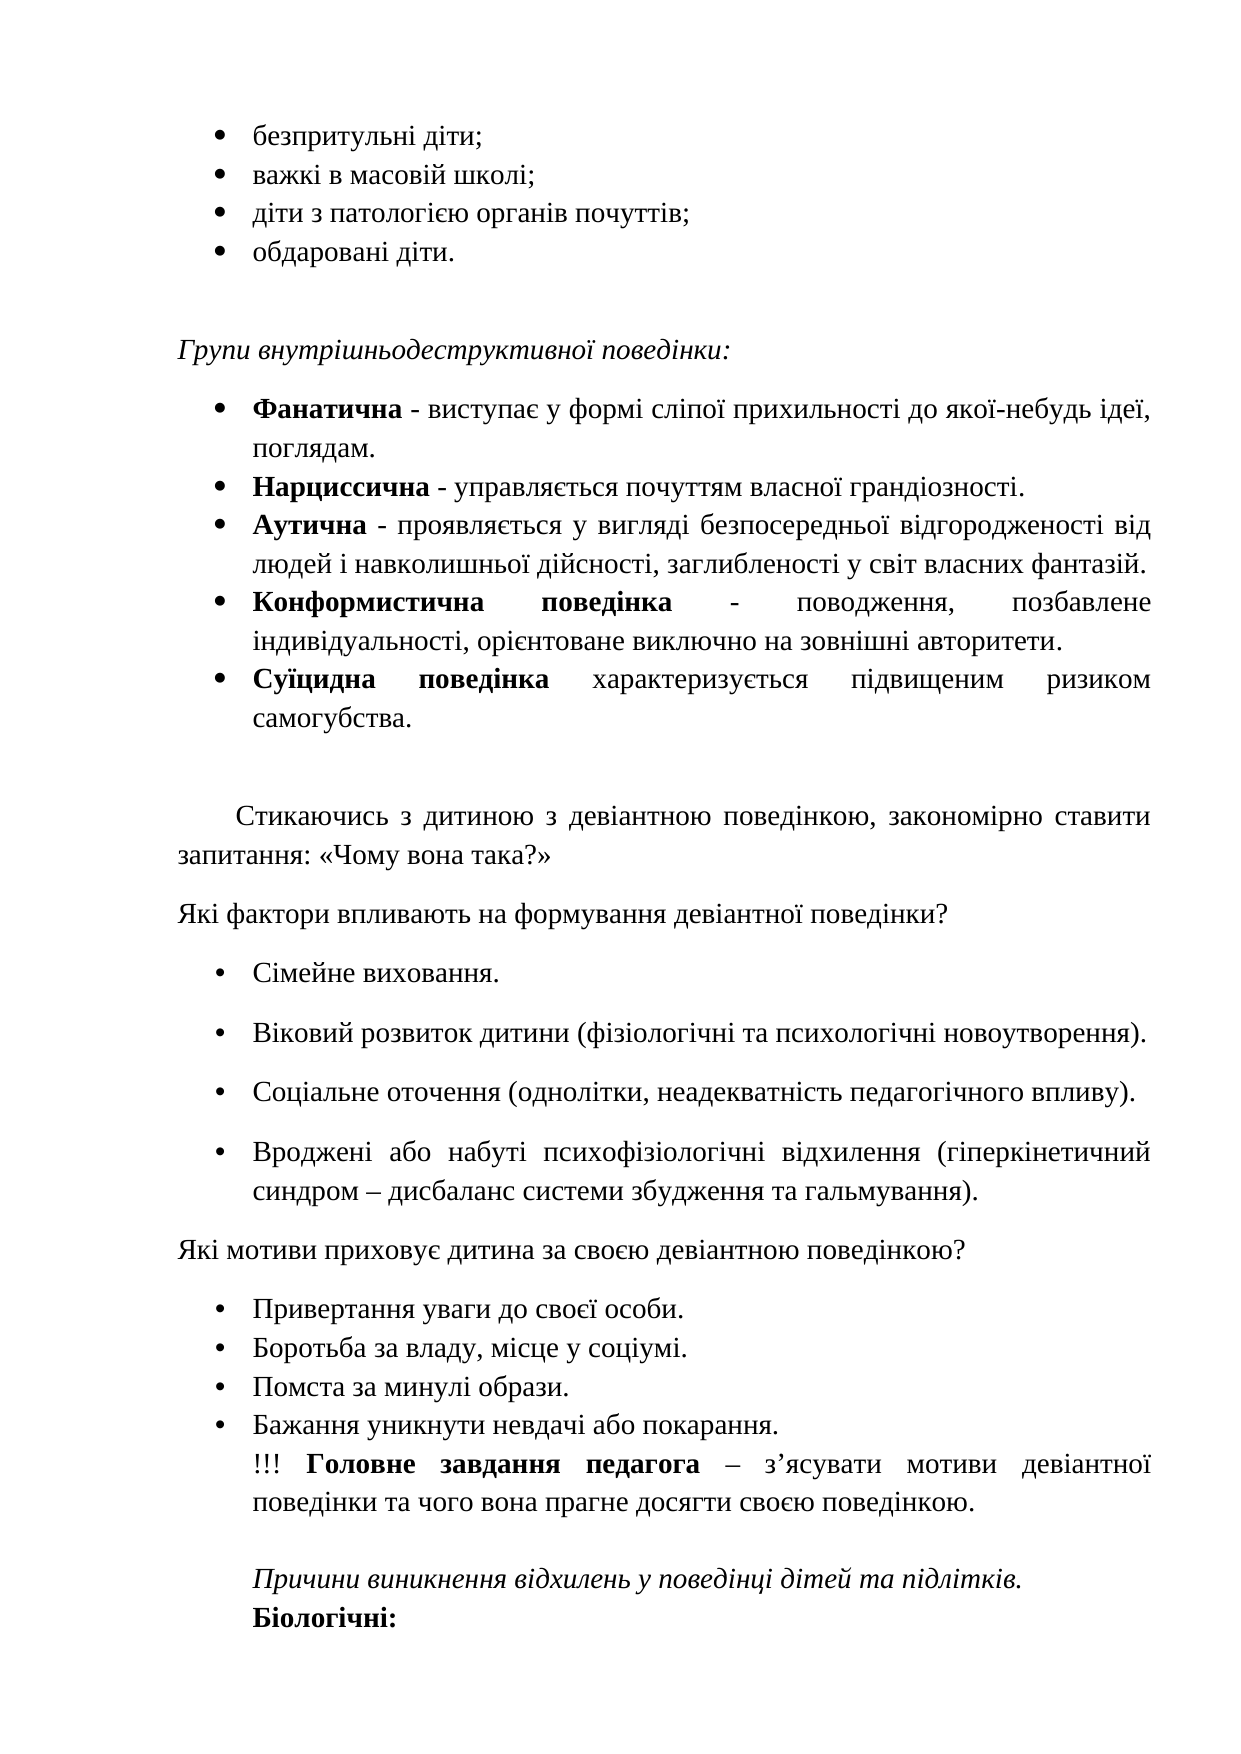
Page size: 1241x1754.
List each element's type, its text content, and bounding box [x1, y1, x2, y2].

list безпритульні діти; [215, 118, 1152, 152]
list Привертання уваги до своєї особи. [215, 1291, 1152, 1325]
text Які мотиви приховує дитина за своєю девіантною поведінкою? [177, 1232, 1152, 1266]
list Помста за минулі образи. [215, 1369, 1152, 1402]
text Які фактори впливають на формування девіантної поведінки? [177, 896, 1152, 930]
list Фанатична - виступає у формі сліпої прихильності до якої-небудь ідеї, поглядам. [215, 391, 1152, 464]
list Суїцидна поведінка характеризується підвищеним ризиком самогубства. [215, 662, 1152, 734]
text Групи внутрішньодеструктивної поведінки: [177, 332, 1152, 366]
list Причини виникнення відхилень у поведінці дітей та підлітків. [252, 1562, 1152, 1595]
list Віковий розвиток дитини (фізіологічні та психологічні новоутворення). [215, 1015, 1152, 1049]
list !!! Головне завдання педагога – з’ясувати мотиви девіантної поведінки та чого вона прагне досягти своєю поведінкою. [252, 1446, 1152, 1518]
list Біологічні: [252, 1600, 1152, 1634]
list Сімейне виховання. [215, 956, 1152, 989]
list діти з патологією органів почуттів; [215, 195, 1152, 229]
list Бажання уникнути невдачі або покарання. [215, 1407, 1152, 1441]
list обдаровані діти. [215, 234, 1152, 268]
list Аутична - проявляється у вигляді безпосередньої відгородженості від людей і навколишньої дійсності, заглибленості у світ власних фантазій. [215, 507, 1152, 579]
list Нарциссична - управляється почуттям власної грандіозності. [215, 469, 1152, 502]
text Стикаючись з дитиною з девіантною поведінкою, закономірно ставити запитання: «Чому вона така?» [177, 798, 1152, 870]
list важкі в масовій школі; [215, 157, 1152, 190]
list Вроджені або набуті психофізіологічні відхилення (гіперкінетичний синдром – дисбаланс системи збудження та гальмування). [215, 1134, 1152, 1206]
list Конформистична поведінка - поводження, позбавлене індивідуальності, орієнтоване виключно на зовнішні авторитети. [215, 584, 1152, 657]
list Боротьба за владу, місце у соціумі. [215, 1330, 1152, 1364]
list Соціальне оточення (однолітки, неадекватність педагогічного впливу). [215, 1074, 1152, 1108]
